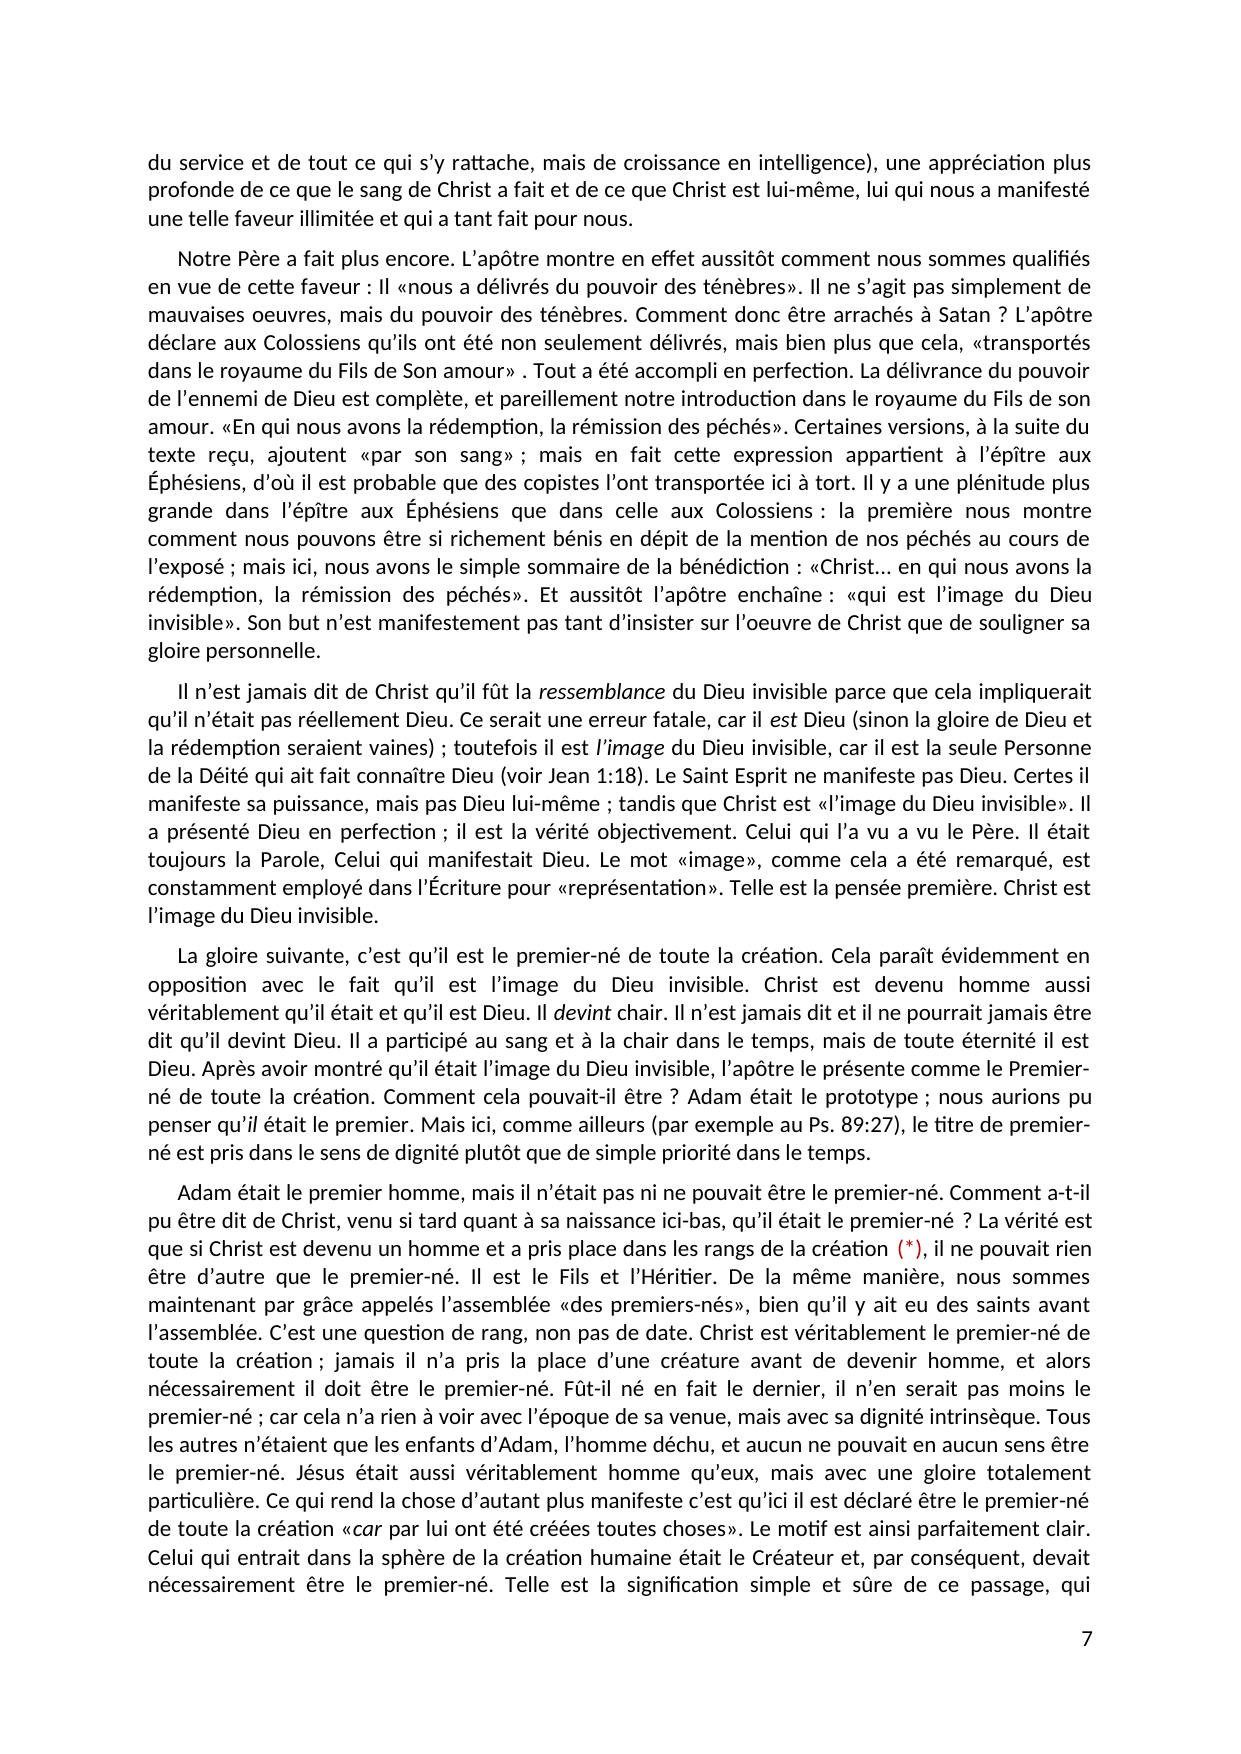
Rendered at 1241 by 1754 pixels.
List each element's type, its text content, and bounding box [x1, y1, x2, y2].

text Notre Père a fait plus encore. L’apôtre montre en effet aussitôt comment nous sommes qualifiés en vue de cette faveur : Il «nous a délivrés du pouvoir des ténèbres». Il ne s’agit pas simplement de mauvaises oeuvres, mais du pouvoir des ténèbres. Comment donc être arrachés à Satan ? L’apôtre déclare aux Colossiens qu’ils ont été non seulement délivrés, mais bien plus que cela, «transportés dans le royaume du Fils de Son amour» . Tout a été accompli en perfection. La délivrance du pouvoir de l’ennemi de Dieu est complète, et pareillement notre introduction dans le royaume du Fils de son amour. «En qui nous avons la rédemption, la rémission des péchés». Certaines versions, à la suite du texte reçu, ajoutent «par son sang» ; mais en fait cette expression appartient à l’épître aux Éphésiens, d’où il est probable que des copistes l’ont transportée ici à tort. Il y a une plénitude plus grande dans l’épître aux Éphésiens que dans celle aux Colossiens : la première nous montre comment nous pouvons être si richement bénis en dépit de la mention de nos péchés au cours de l’exposé ; mais ici, nous avons le simple sommaire de la bénédiction : «Christ... en qui nous avons la rédemption, la rémission des péchés». Et aussitôt l’apôtre enchaîne : «qui est l’image du Dieu invisible». Son but n’est manifestement pas tant d’insister sur l’oeuvre de Christ que de souligner sa gloire personnelle. [148, 244, 1093, 664]
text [148, 1178, 1093, 1599]
text Il n’est jamais dit de Christ qu’il fût la ressemblance du Dieu invisible parce que cela impliquerait qu’il n’était pas réellement Dieu. Ce serait une erreur fatale, car il est Dieu (sinon la gloire de Dieu et la rédemption seraient vaines) ; toutefois il est l’image du Dieu invisible, car il est la seule Personne de la Déité qui ait fait connaître Dieu (voir Jean 1:18). Le Saint Esprit ne manifeste pas Dieu. Certes il manifeste sa puissance, mais pas Dieu lui-même ; tandis que Christ est «l’image du Dieu invisible». Il a présenté Dieu en perfection ; il est la vérité objectivement. Celui qui l’a vu a vu le Père. Il était toujours la Parole, Celui qui manifestait Dieu. Le mot «image», comme cela a été remarqué, est constamment employé dans l’Écriture pour «représentation». Telle est la pensée première. Christ est l’image du Dieu invisible. [148, 677, 1093, 929]
text La gloire suivante, c’est qu’il est le premier-né de toute la création. Cela paraît évidemment en opposition avec le fait qu’il est l’image du Dieu invisible. Christ est devenu homme aussi véritablement qu’il était et qu’il est Dieu. Il devint chair. Il n’est jamais dit et il ne pourrait jamais être dit qu’il devint Dieu. Il a participé au sang et à la chair dans le temps, mais de toute éternité il est Dieu. Après avoir montré qu’il était l’image du Dieu invisible, l’apôtre le présente comme le Premier-né de toute la création. Comment cela pouvait-il être ? Adam était le prototype ; nous aurions pu penser qu’il était le premier. Mais ici, comme ailleurs (par exemple au Ps. 89:27), le titre de premier-né est pris dans le sens de dignité plutôt que de simple priorité dans le temps. [148, 942, 1093, 1166]
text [148, 148, 1093, 232]
